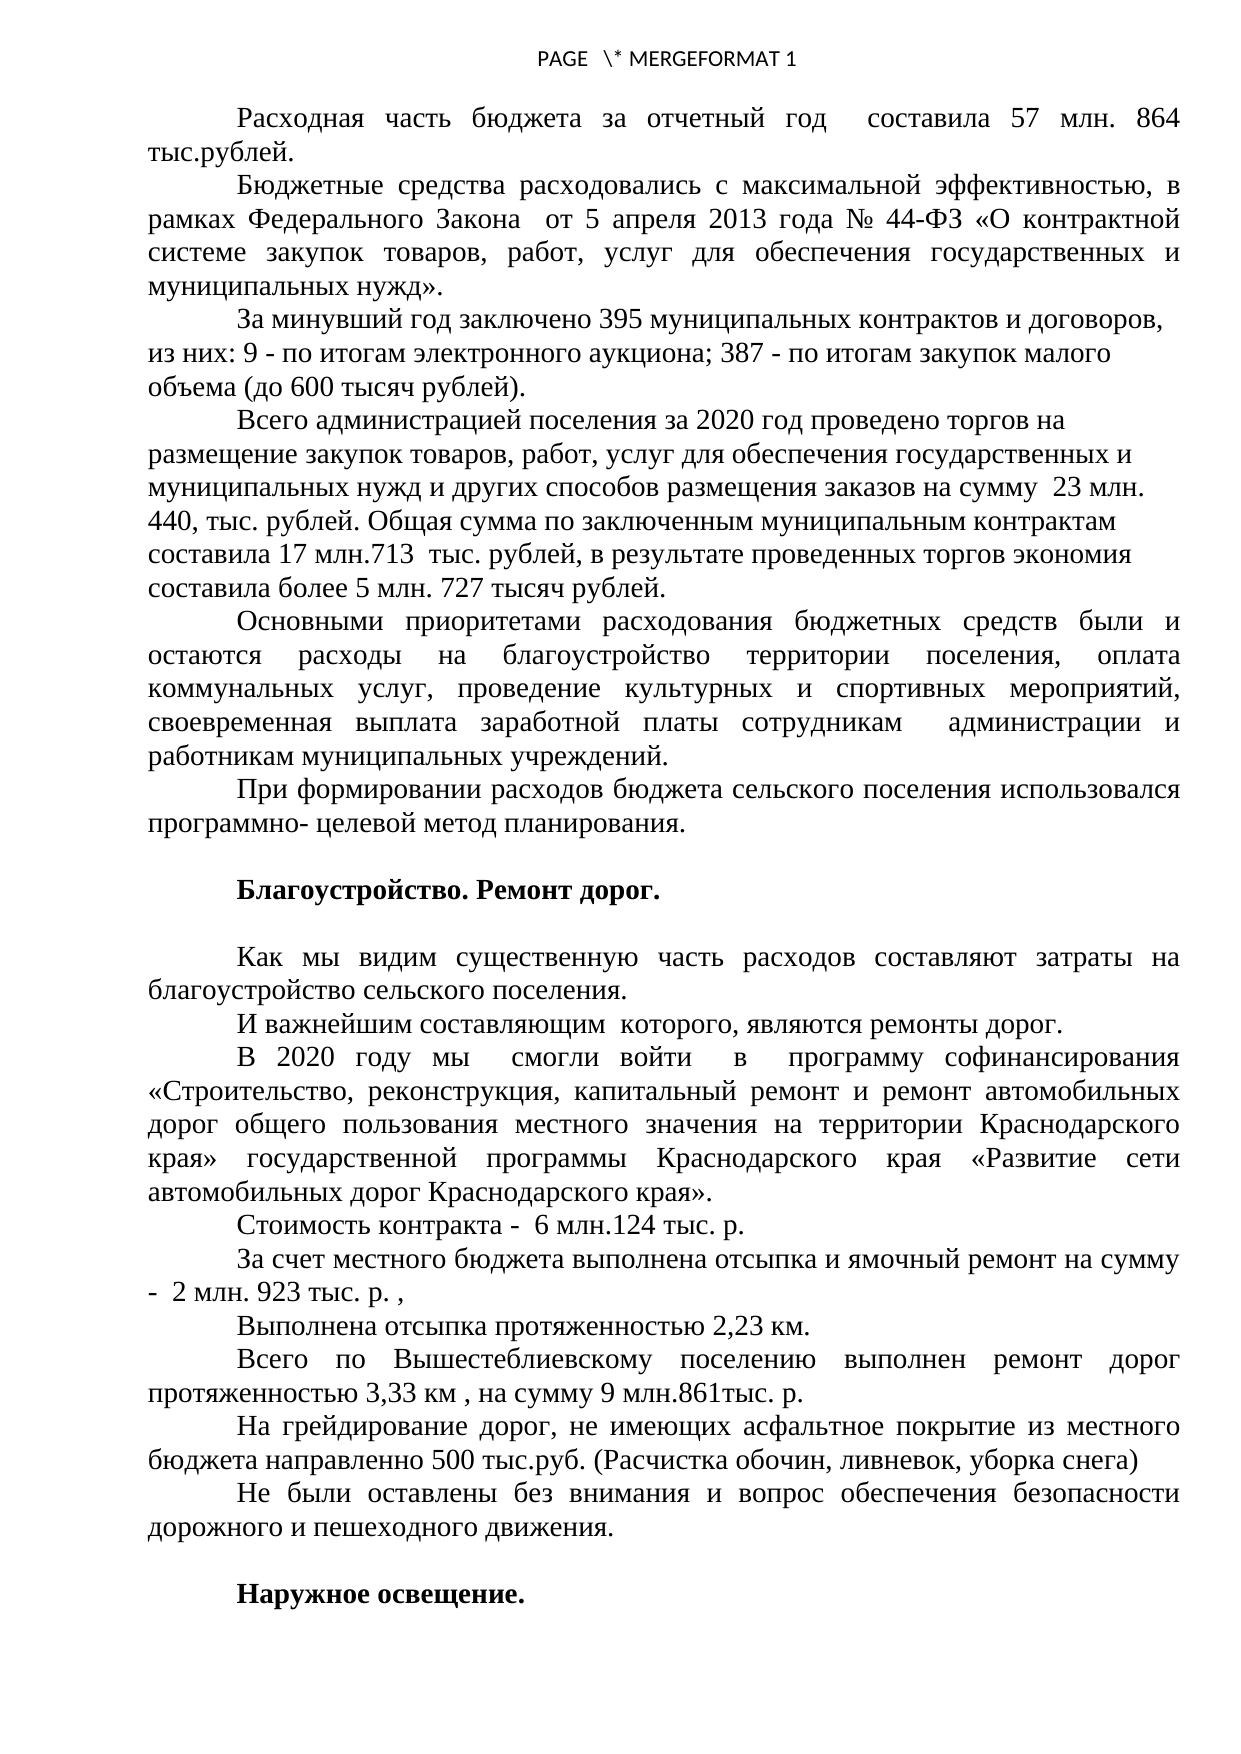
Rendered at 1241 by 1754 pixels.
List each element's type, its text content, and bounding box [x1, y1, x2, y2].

list На грейдирование дорог, не имеющих асфальтное покрытие из местного бюджета направленно 500 тыс.руб. (Расчистка обочин, ливневок, уборка снега) [148, 1408, 1181, 1476]
list Выполнена отсыпка протяженностью 2,23 км. [148, 1308, 1181, 1341]
text За минувший год заключено 395 муниципальных контрактов и договоров, из них: 9 - по итогам электронного аукциона; 387 - по итогам закупок малого объема (до 600 тысяч рублей). [148, 302, 1181, 402]
text Всего администрацией поселения за 2020 год проведено торгов на размещение закупок товаров, работ, услуг для обеспечения государственных и муниципальных нужд и других способов размещения заказов на сумму 23 млн. 440, тыс. рублей. Общая сумма по заключенным муниципальным контрактам составила 17 млн.713 тыс. рублей, в результате проведенных торгов экономия составила более 5 млн. 727 тысяч рублей. [148, 402, 1181, 603]
text Благоустройство. Ремонт дорог. [148, 872, 1181, 905]
text И важнейшим составляющим которого, являются ремонты дорог. [148, 1006, 1181, 1039]
text Наружное освещение. [148, 1576, 1181, 1610]
text При формировании расходов бюджета сельского поселения использовался программно- целевой метод планирования. [148, 771, 1181, 838]
text Расходная часть бюджета за отчетный год составила 57 млн. 864 тыс.рублей. [148, 100, 1181, 167]
text В 2020 году мы смогли войти в программу софинансирования «Строительство, реконструкция, капитальный ремонт и ремонт автомобильных дорог общего пользования местного значения на территории Краснодарского края» государственной программы Краснодарского края «Развитие сети автомобильных дорог Краснодарского края». [148, 1039, 1181, 1207]
text Не были оставлены без внимания и вопрос обеспечения безопасности дорожного и пешеходного движения. [148, 1476, 1181, 1543]
list Стоимость контракта - 6 млн.124 тыс. р. [148, 1207, 1181, 1241]
text За счет местного бюджета выполнена отсыпка и ямочный ремонт на сумму - 2 млн. 923 тыс. р. , [148, 1241, 1181, 1308]
text Всего по Вышестеблиевскому поселению выполнен ремонт дорог протяженностью 3,33 км , на сумму 9 млн.861тыс. р. [148, 1341, 1181, 1408]
text Бюджетные средства расходовались с максимальной эффективностью, в рамках Федерального Закона от 5 апреля 2013 года № 44-ФЗ «О контрактной системе закупок товаров, работ, услуг для обеспечения государственных и муниципальных нужд». [148, 167, 1181, 302]
text Основными приоритетами расходования бюджетных средств были и остаются расходы на благоустройство территории поселения, оплата коммунальных услуг, проведение культурных и спортивных мероприятий, своевременная выплата заработной платы сотрудникам администрации и работникам муниципальных учреждений. [148, 603, 1181, 771]
text Как мы видим существенную часть расходов составляют затраты на благоустройство сельского поселения. [148, 939, 1181, 1006]
